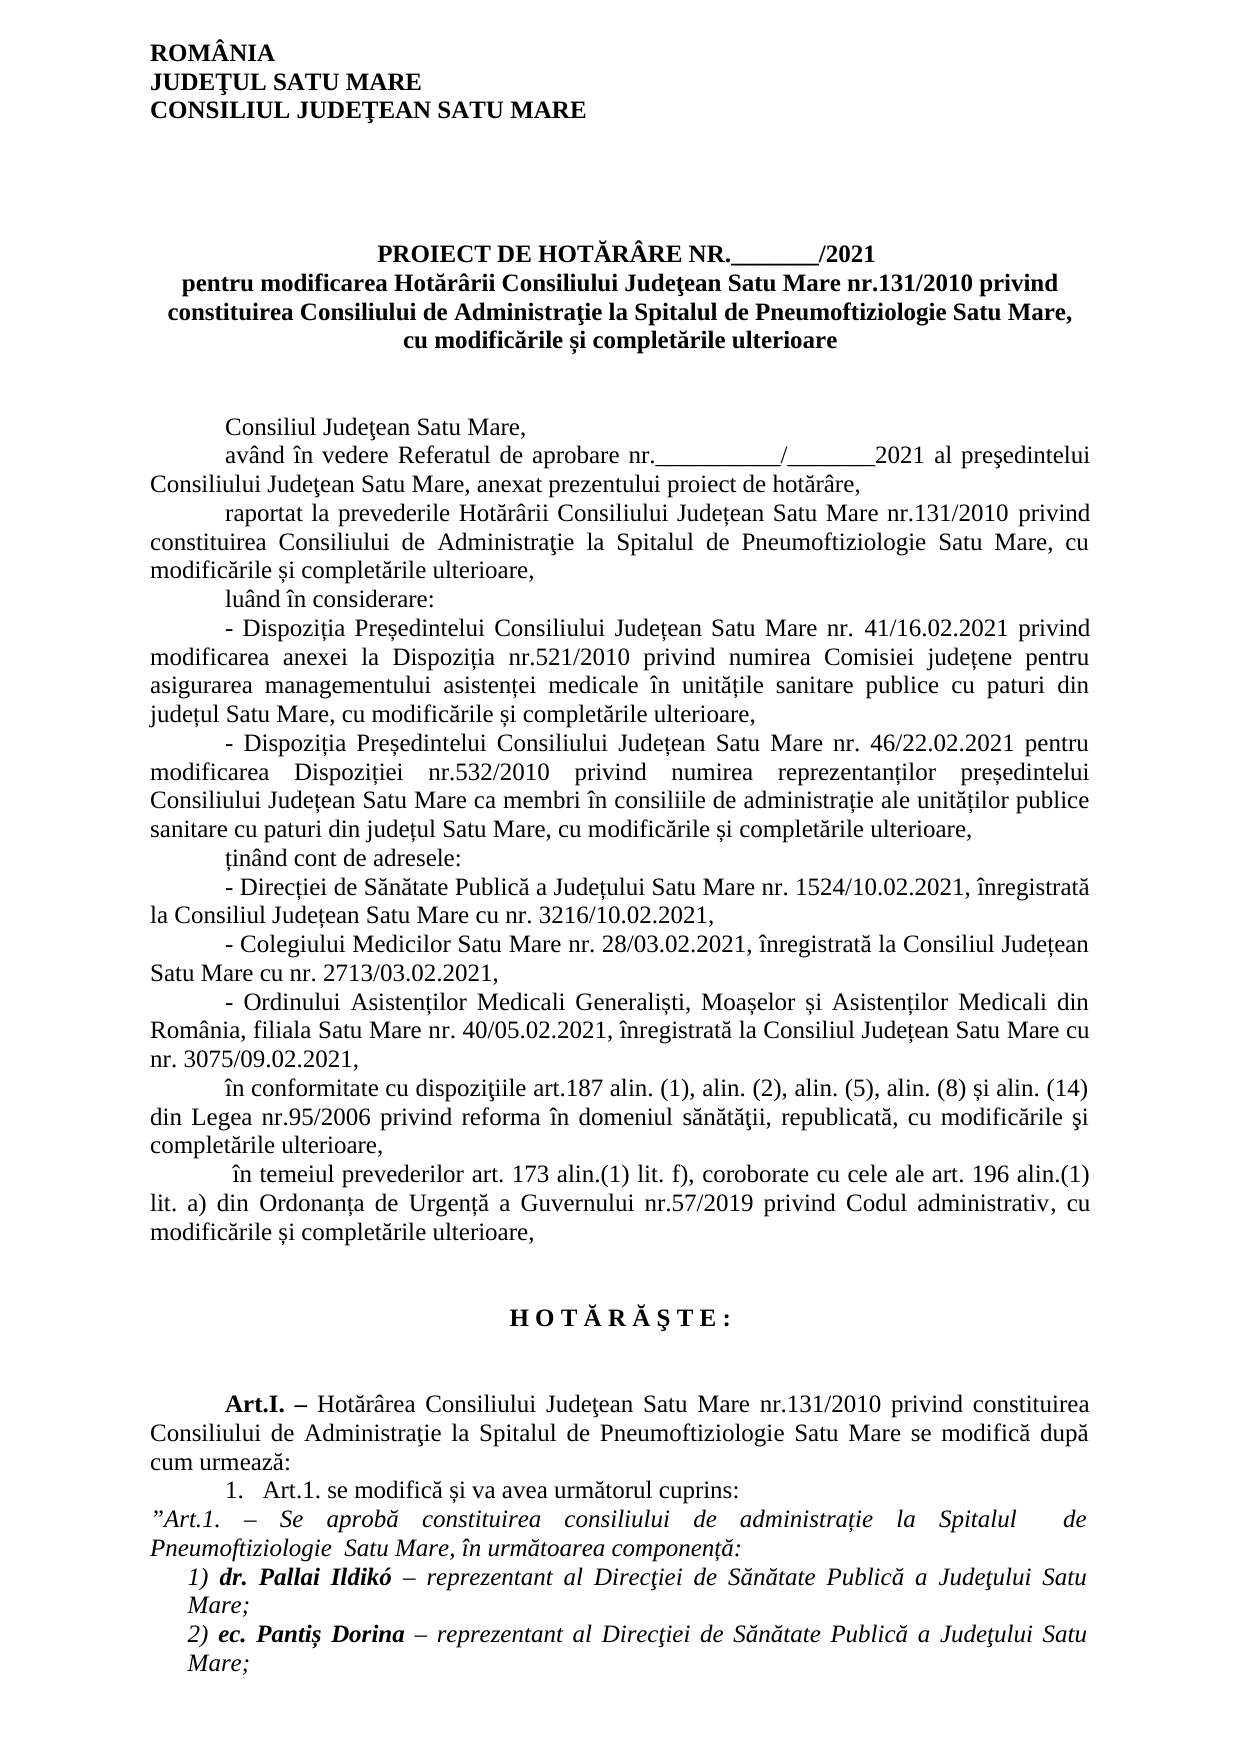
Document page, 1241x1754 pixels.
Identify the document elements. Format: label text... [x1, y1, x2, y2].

subtitle PROIECT DE HOTĂRÂRE NR._______/2021 [150, 239, 1090, 268]
text ”Art.1. – Se aprobă constituirea consiliului de administrație la Spitalul de Pneumoftiziologie Satu Mare, în următoarea componență: [150, 1504, 1090, 1562]
text luând în considerare: [150, 584, 1090, 613]
text - Colegiului Medicilor Satu Mare nr. 28/03.02.2021, înregistrată la Consiliul Județean Satu Mare cu nr. 2713/03.02.2021, [150, 929, 1090, 987]
text Consiliul Judeţean Satu Mare, [150, 412, 1090, 441]
text având în vedere Referatul de aprobare nr.__________/_______2021 al preşedintelui Consiliului Judeţean Satu Mare, anexat prezentului proiect de hotărâre, [150, 441, 1090, 498]
text - Dispoziția Președintelui Consiliului Județean Satu Mare nr. 41/16.02.2021 privind modificarea anexei la Dispoziția nr.521/2010 privind numirea Comisiei județene pentru asigurarea managementului asistenței medicale în unitățile sanitare publice cu paturi din județul Satu Mare, cu modificările și completările ulterioare, [150, 613, 1090, 728]
text - Dispoziția Președintelui Consiliului Județean Satu Mare nr. 46/22.02.2021 pentru modificarea Dispoziției nr.532/2010 privind numirea reprezentanților președintelui Consiliului Județean Satu Mare ca membri în consiliile de administrație ale unităților publice sanitare cu paturi din județul Satu Mare, cu modificările și completările ulterioare, [150, 728, 1090, 843]
text 1) dr. Pallai Ildikó – reprezentant al Direcţiei de Sănătate Publică a Judeţului Satu Mare; [187, 1562, 1090, 1619]
text raportat la prevederile Hotărârii Consiliului Județean Satu Mare nr.131/2010 privind constituirea Consiliului de Administraţie la Spitalul de Pneumoftiziologie Satu Mare, cu modificările și completările ulterioare, [150, 498, 1090, 584]
subtitle ROMÂNIA [150, 38, 1090, 67]
subtitle CONSILIUL JUDEŢEAN SATU MARE [150, 96, 1090, 124]
text - Direcției de Sănătate Publică a Județului Satu Mare nr. 1524/10.02.2021, înregistrată la Consiliul Județean Satu Mare cu nr. 3216/10.02.2021, [150, 872, 1090, 929]
text în conformitate cu dispoziţiile art.187 alin. (1), alin. (2), alin. (5), alin. (8) și alin. (14) din Legea nr.95/2006 privind reforma în domeniul sănătăţii, republicată, cu modificările şi completările ulterioare, [150, 1073, 1090, 1159]
text ținând cont de adresele: [150, 843, 1090, 872]
text cu modificările și completările ulterioare [150, 326, 1090, 354]
list Art.1. se modifică și va avea următorul cuprins: [225, 1476, 1090, 1504]
text 2) ec. Pantiș Dorina – reprezentant al Direcţiei de Sănătate Publică a Judeţului Satu Mare; [187, 1619, 1090, 1677]
subtitle JUDEŢUL SATU MARE [150, 67, 1090, 96]
text H O T Ă R Ă Ş T E : [150, 1303, 1090, 1332]
text în temeiul prevederilor art. 173 alin.(1) lit. f), coroborate cu cele ale art. 196 alin.(1) lit. a) din Ordonanța de Urgență a Guvernului nr.57/2019 privind Codul administrativ, cu modificările și completările ulterioare, [150, 1159, 1090, 1246]
text pentru modificarea Hotărârii Consiliului Judeţean Satu Mare nr.131/2010 privind constituirea Consiliului de Administraţie la Spitalul de Pneumoftiziologie Satu Mare, [150, 268, 1090, 326]
text - Ordinului Asistenților Medicali Generaliști, Moașelor și Asistenților Medicali din România, filiala Satu Mare nr. 40/05.02.2021, înregistrată la Consiliul Județean Satu Mare cu nr. 3075/09.02.2021, [150, 987, 1090, 1073]
text Art.I. – Hotărârea Consiliului Judeţean Satu Mare nr.131/2010 privind constituirea Consiliului de Administraţie la Spitalul de Pneumoftiziologie Satu Mare se modifică după cum urmează: [150, 1389, 1090, 1476]
